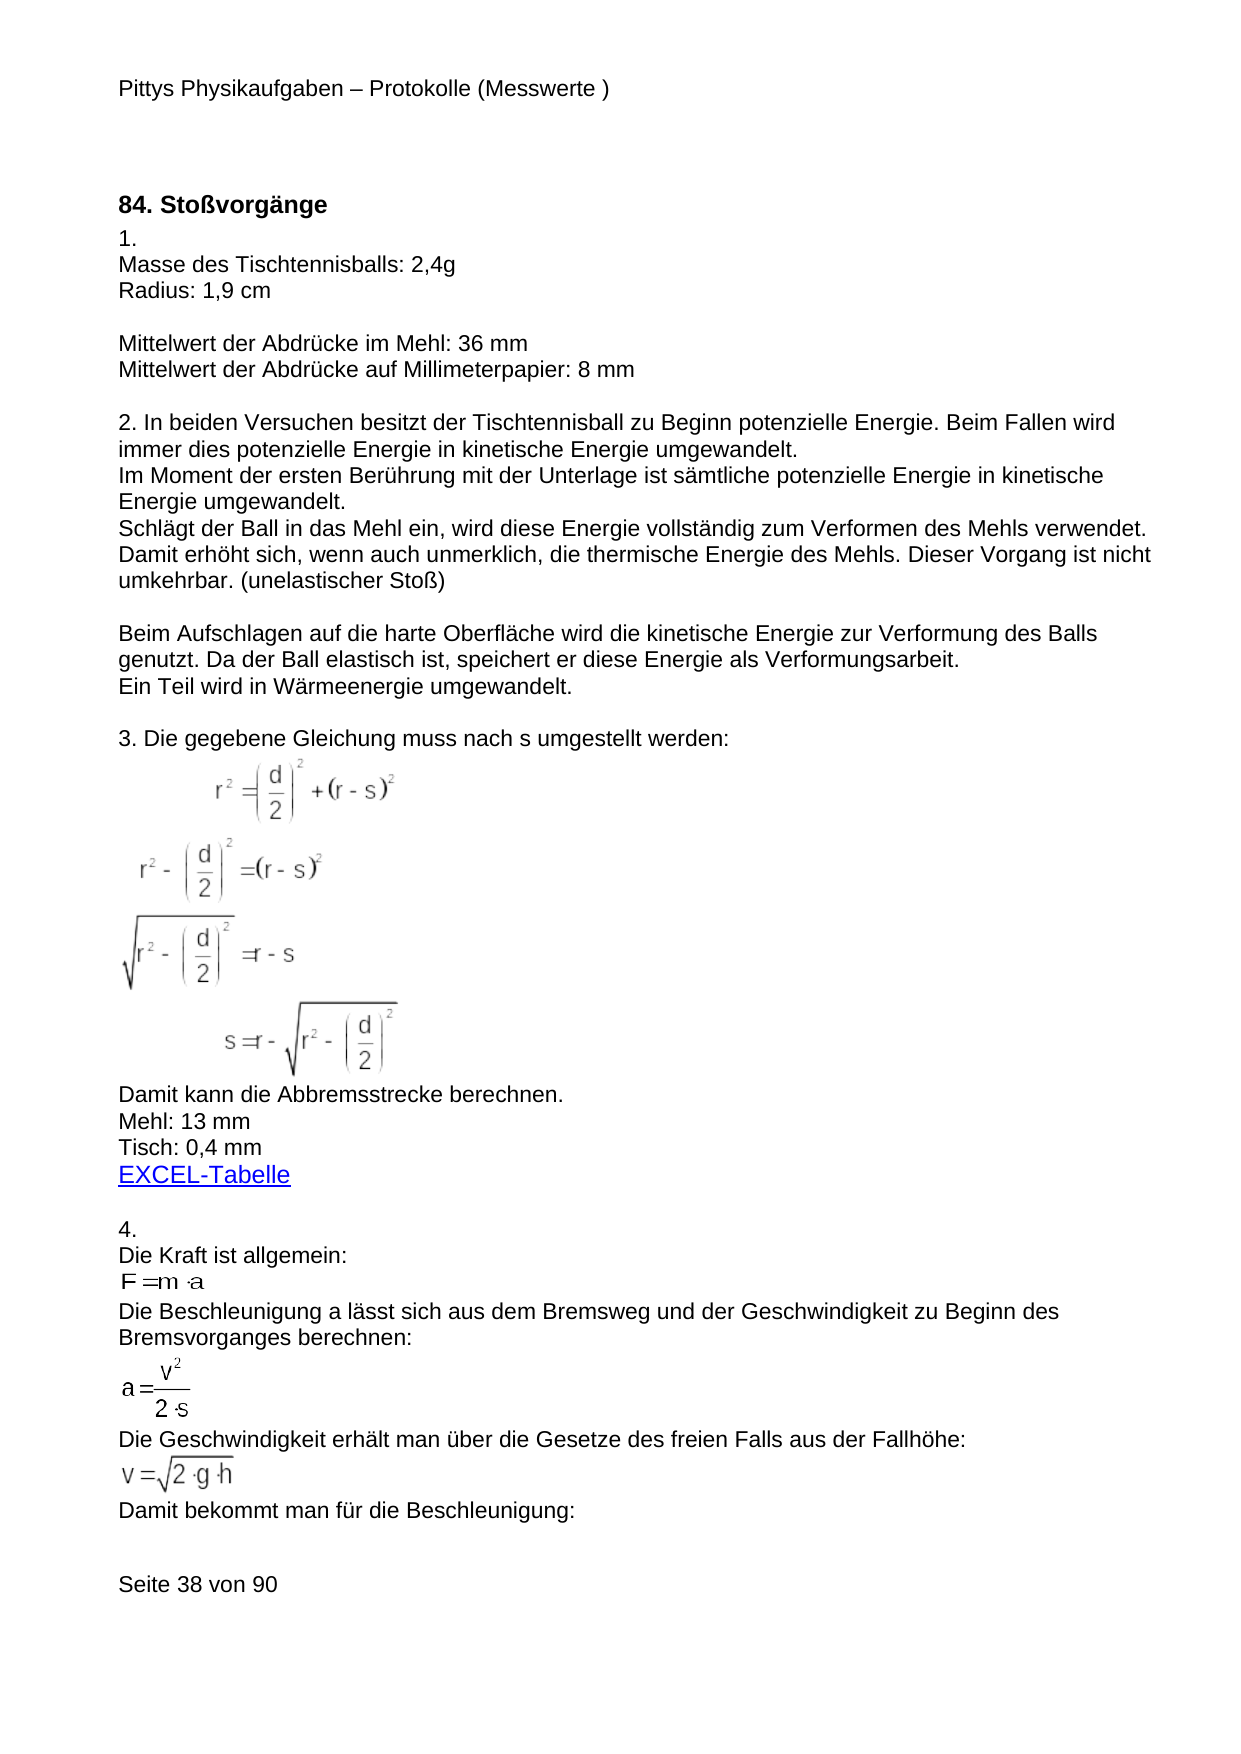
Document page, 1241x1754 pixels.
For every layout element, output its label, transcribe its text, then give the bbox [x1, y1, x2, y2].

text 2. In beiden Versuchen besitzt der Tischtennisball zu Beginn potenzielle Energie. Beim Fallen wird immer dies potenzielle Energie in kinetische Energie umgewandelt. [118, 409, 1152, 462]
text EXCEL-Tabelle [118, 1161, 1152, 1189]
text Im Moment der ersten Berührung mit der Unterlage ist sämtliche potenzielle Energie in kinetische Energie umgewandelt. [118, 462, 1152, 514]
text Mehl: 13 mm [118, 1108, 1152, 1134]
text Mittelwert der Abdrücke auf Millimeterpapier: 8 mm [118, 356, 1152, 383]
text Beim Aufschlagen auf die harte Oberfläche wird die kinetische Energie zur Verformung des Balls genutzt. Da der Ball elastisch ist, speichert er diese Energie als Verformungsarbeit. [118, 620, 1152, 673]
text 3. Die gegebene Gleichung muss nach s umgestellt werden: [118, 725, 1152, 752]
text Radius: 1,9 cm [118, 277, 1152, 304]
text Die Geschwindigkeit erhält man über die Gesetze des freien Falls aus der Fallhöhe: [118, 1426, 1152, 1452]
text Tisch: 0,4 mm [118, 1134, 1152, 1161]
text 1. [118, 225, 1152, 251]
text Damit kann die Abbremsstrecke berechnen. [118, 1081, 1152, 1108]
text Ein Teil wird in Wärmeenergie umgewandelt. [118, 673, 1152, 699]
text Damit bekommt man für die Beschleunigung: [118, 1497, 1152, 1524]
text Masse des Tischtennisballs: 2,4g [118, 251, 1152, 277]
text Schlägt der Ball in das Mehl ein, wird diese Energie vollständig zum Verformen des Mehls verwendet. Damit erhöht sich, wenn auch unmerklich, die thermische Energie des Mehls. Dieser Vorgang ist nicht umkehrbar. (unelastischer Stoß) [118, 514, 1152, 594]
text Die Beschleunigung a lässt sich aus dem Bremsweg und der Geschwindigkeit zu Beginn des Bremsvorganges berechnen: [118, 1298, 1152, 1351]
text Mittelwert der Abdrücke im Mehl: 36 mm [118, 330, 1152, 356]
text 4. [118, 1216, 1152, 1242]
text Die Kraft ist allgemein: [118, 1242, 1152, 1268]
subtitle 84. Stoßvorgänge [118, 190, 1152, 218]
